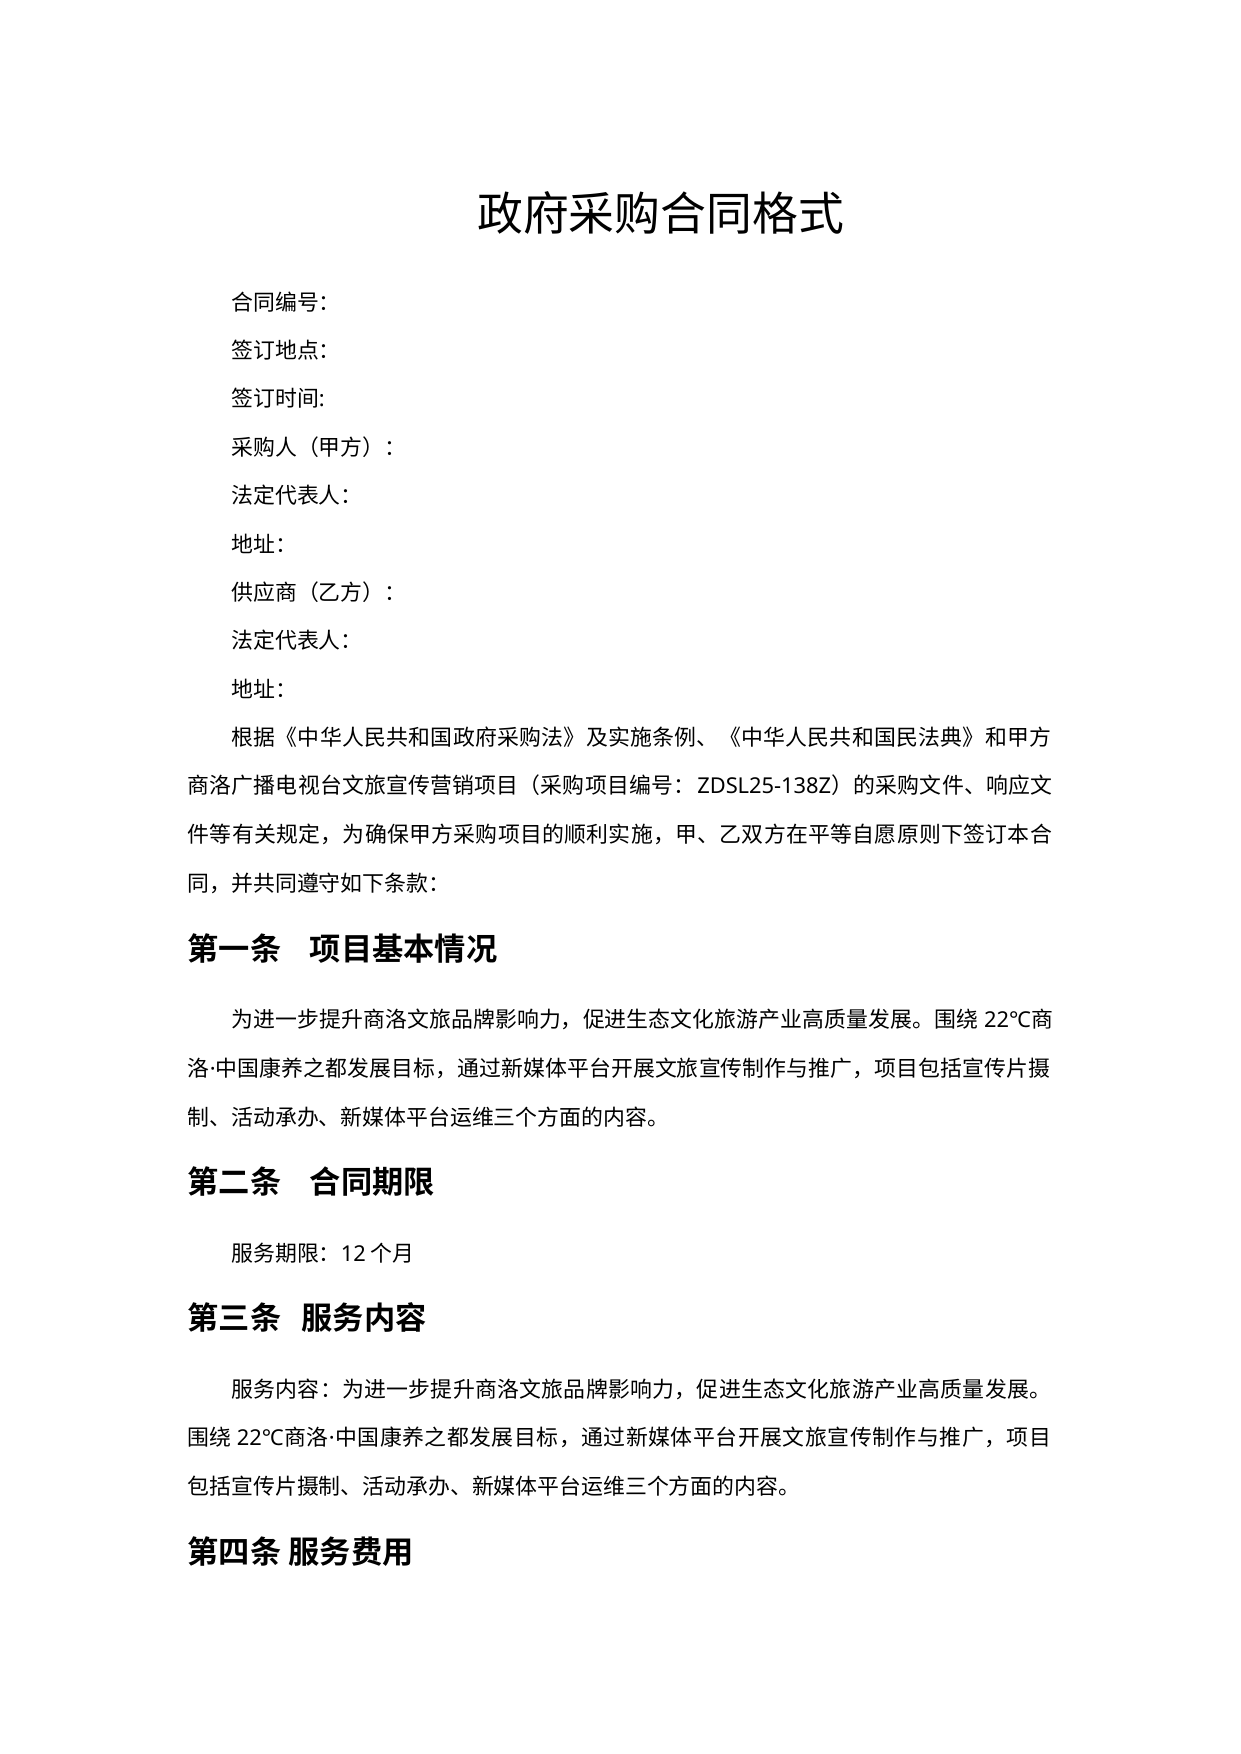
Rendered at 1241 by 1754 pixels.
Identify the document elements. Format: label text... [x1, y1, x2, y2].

text 采购人（甲方）： [187, 429, 1053, 462]
text 签订时间: [187, 381, 1053, 414]
text 合同编号： [187, 284, 1053, 317]
text 签订地点： [187, 333, 1053, 365]
list 项目基本情况 [187, 914, 1053, 979]
text 法定代表人： [187, 623, 1053, 655]
text 地址： [187, 526, 1053, 559]
text 服务期限：12个月 [187, 1235, 1053, 1268]
subtitle 为进一步提升商洛文旅品牌影响力，促进生态文化旅游产业高质量发展。围绕22℃商洛·中国康养之都发展目标，通过新媒体平台开展文旅宣传制作与推广，项目包括宣传片摄制、活动承办、新媒体平台运维三个方面的内容。 [187, 1002, 1053, 1132]
text 政府采购合同格式 [187, 162, 1053, 259]
text 法定代表人： [187, 478, 1053, 510]
list 合同期限 [187, 1148, 1053, 1213]
subtitle 根据《中华人民共和国政府采购法》及实施条例、《中华人民共和国民法典》和甲方 商洛广播电视台文旅宣传营销项目（采购项目编号：ZDSL25-138Z）的采购文件、响应文件等有关规定，为确保甲方采购项目的顺利实施，甲、乙双方在平等自愿原则下签订本合同，并共同遵守如下条款： [187, 719, 1053, 898]
subtitle 服务内容：为进一步提升商洛文旅品牌影响力，促进生态文化旅游产业高质量发展。围绕22℃商洛·中国康养之都发展目标，通过新媒体平台开展文旅宣传制作与推广，项目包括宣传片摄制、活动承办、新媒体平台运维三个方面的内容。 [187, 1371, 1053, 1501]
text 供应商（乙方）： [187, 574, 1053, 607]
text 地址： [187, 671, 1053, 704]
list 服务内容 [187, 1284, 1053, 1349]
list 第四条 服务费用 [187, 1517, 1053, 1582]
